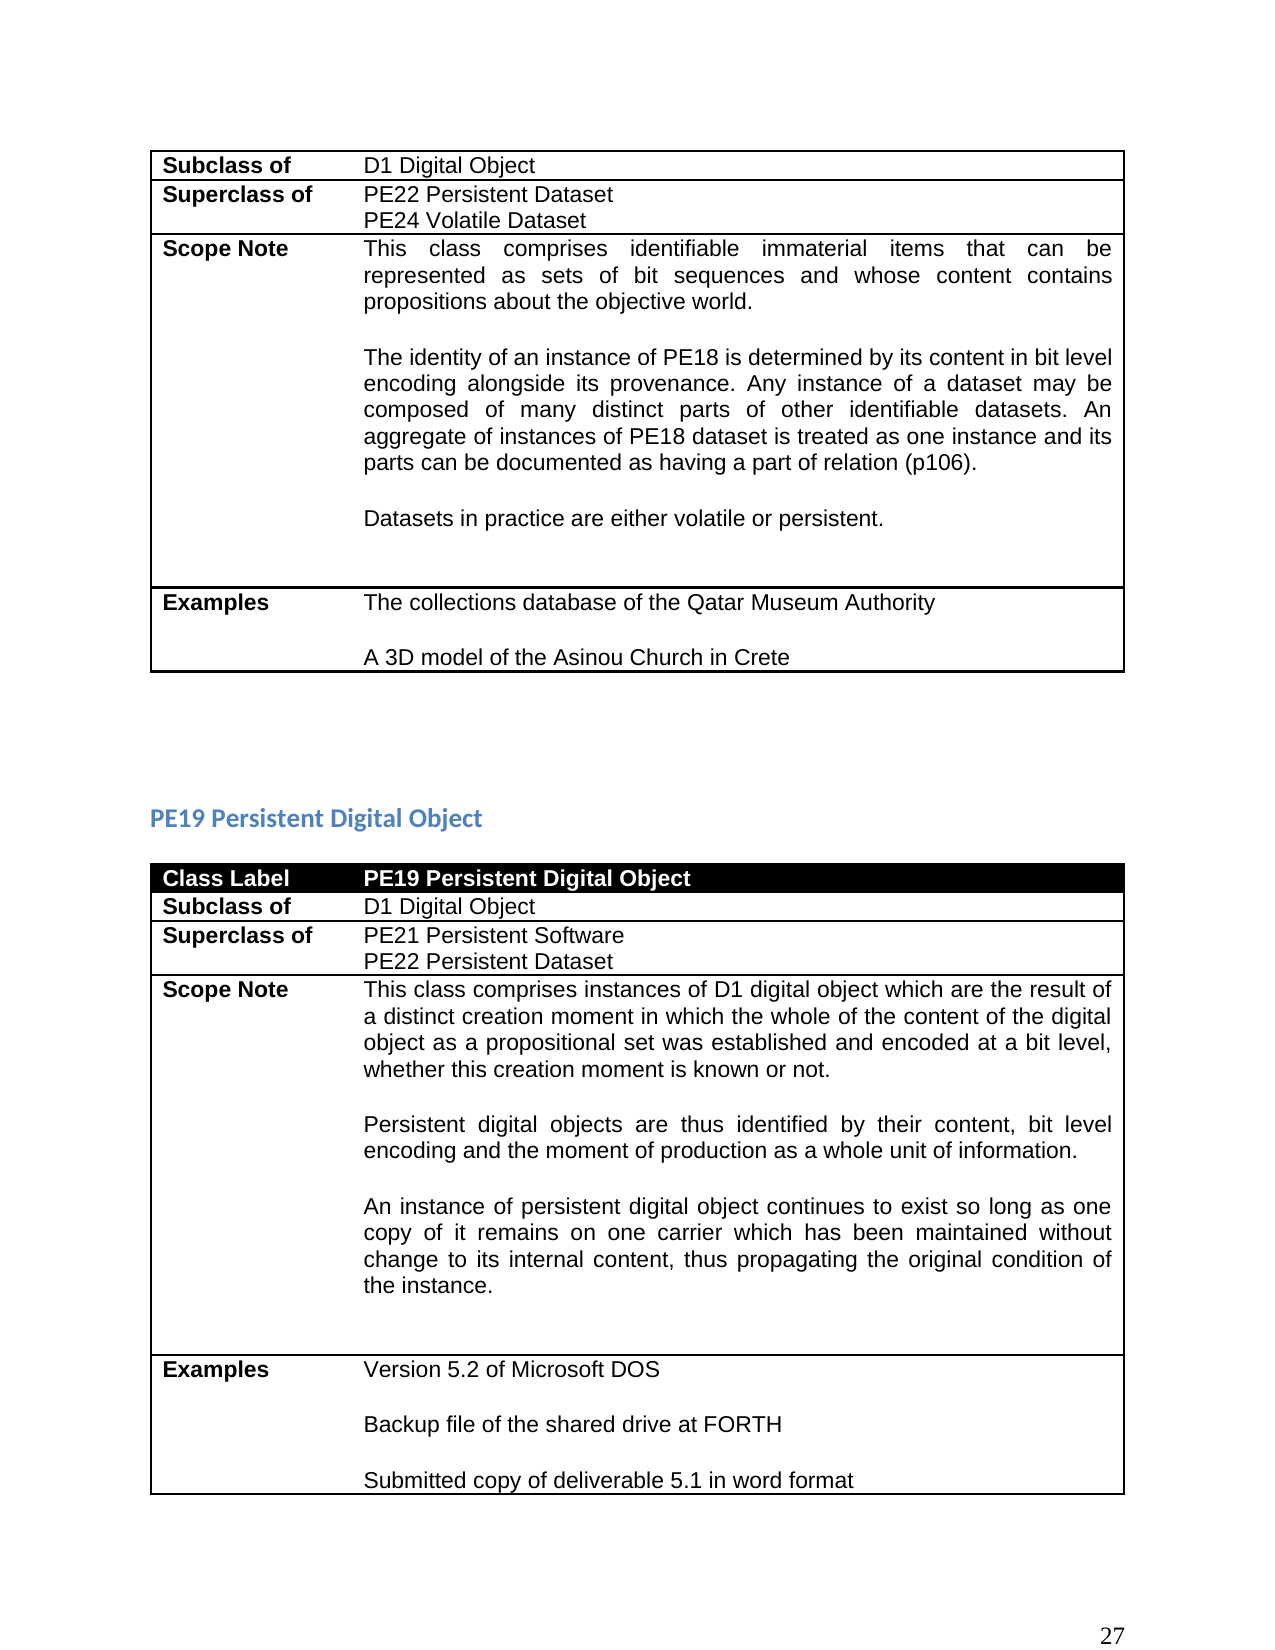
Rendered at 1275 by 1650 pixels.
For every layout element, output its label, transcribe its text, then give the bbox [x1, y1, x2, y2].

table_cell Scope Note [152, 976, 352, 1354]
table_cell Subclass of [152, 152, 352, 178]
table_cell PE21 Persistent Software PE22 Persistent Dataset [352, 922, 1123, 974]
table_cell Version 5.2 of Microsoft DOS Backup file of the shared drive at FORTH Submitted copy of deliverable 5.1 in word format [352, 1356, 1123, 1493]
table_cell This class comprises identifiable immaterial items that can be represented as sets of bit sequences and whose content contains propositions about the objective world. The identity of an instance of PE18 is determined by its content in bit level encoding alongside its provenance. Any instance of a dataset may be composed of many distinct parts of other identifiable datasets. An aggregate of instances of PE18 dataset is treated as one instance and its parts can be documented as having a part of relation (p106). Datasets in practice are either volatile or persistent. [352, 235, 1123, 586]
table_cell Examples [152, 1356, 352, 1493]
subtitle PE19 Persistent Digital Object [150, 801, 1125, 834]
table_cell The collections database of the Qatar Museum Authority A 3D model of the Asinou Church in Crete [352, 589, 1123, 670]
table_header Class Label [152, 865, 352, 891]
table_cell D1 Digital Object [352, 893, 1123, 919]
table_cell Scope Note [152, 235, 352, 586]
table_cell PE22 Persistent Dataset PE24 Volatile Dataset [352, 181, 1123, 233]
table_cell Examples [152, 589, 352, 670]
table_cell Superclass of [152, 181, 352, 233]
table_cell Superclass of [152, 922, 352, 974]
table_header PE19 Persistent Digital Object [352, 865, 1123, 891]
table_cell Subclass of [152, 893, 352, 919]
table_cell This class comprises instances of D1 digital object which are the result of a distinct creation moment in which the whole of the content of the digital object as a propositional set was established and encoded at a bit level, whether this creation moment is known or not. Persistent digital objects are thus identified by their content, bit level encoding and the moment of production as a whole unit of information. An instance of persistent digital object continues to exist so long as one copy of it remains on one carrier which has been maintained without change to its internal content, thus propagating the original condition of the instance. [352, 976, 1123, 1354]
table_cell D1 Digital Object [352, 152, 1123, 178]
